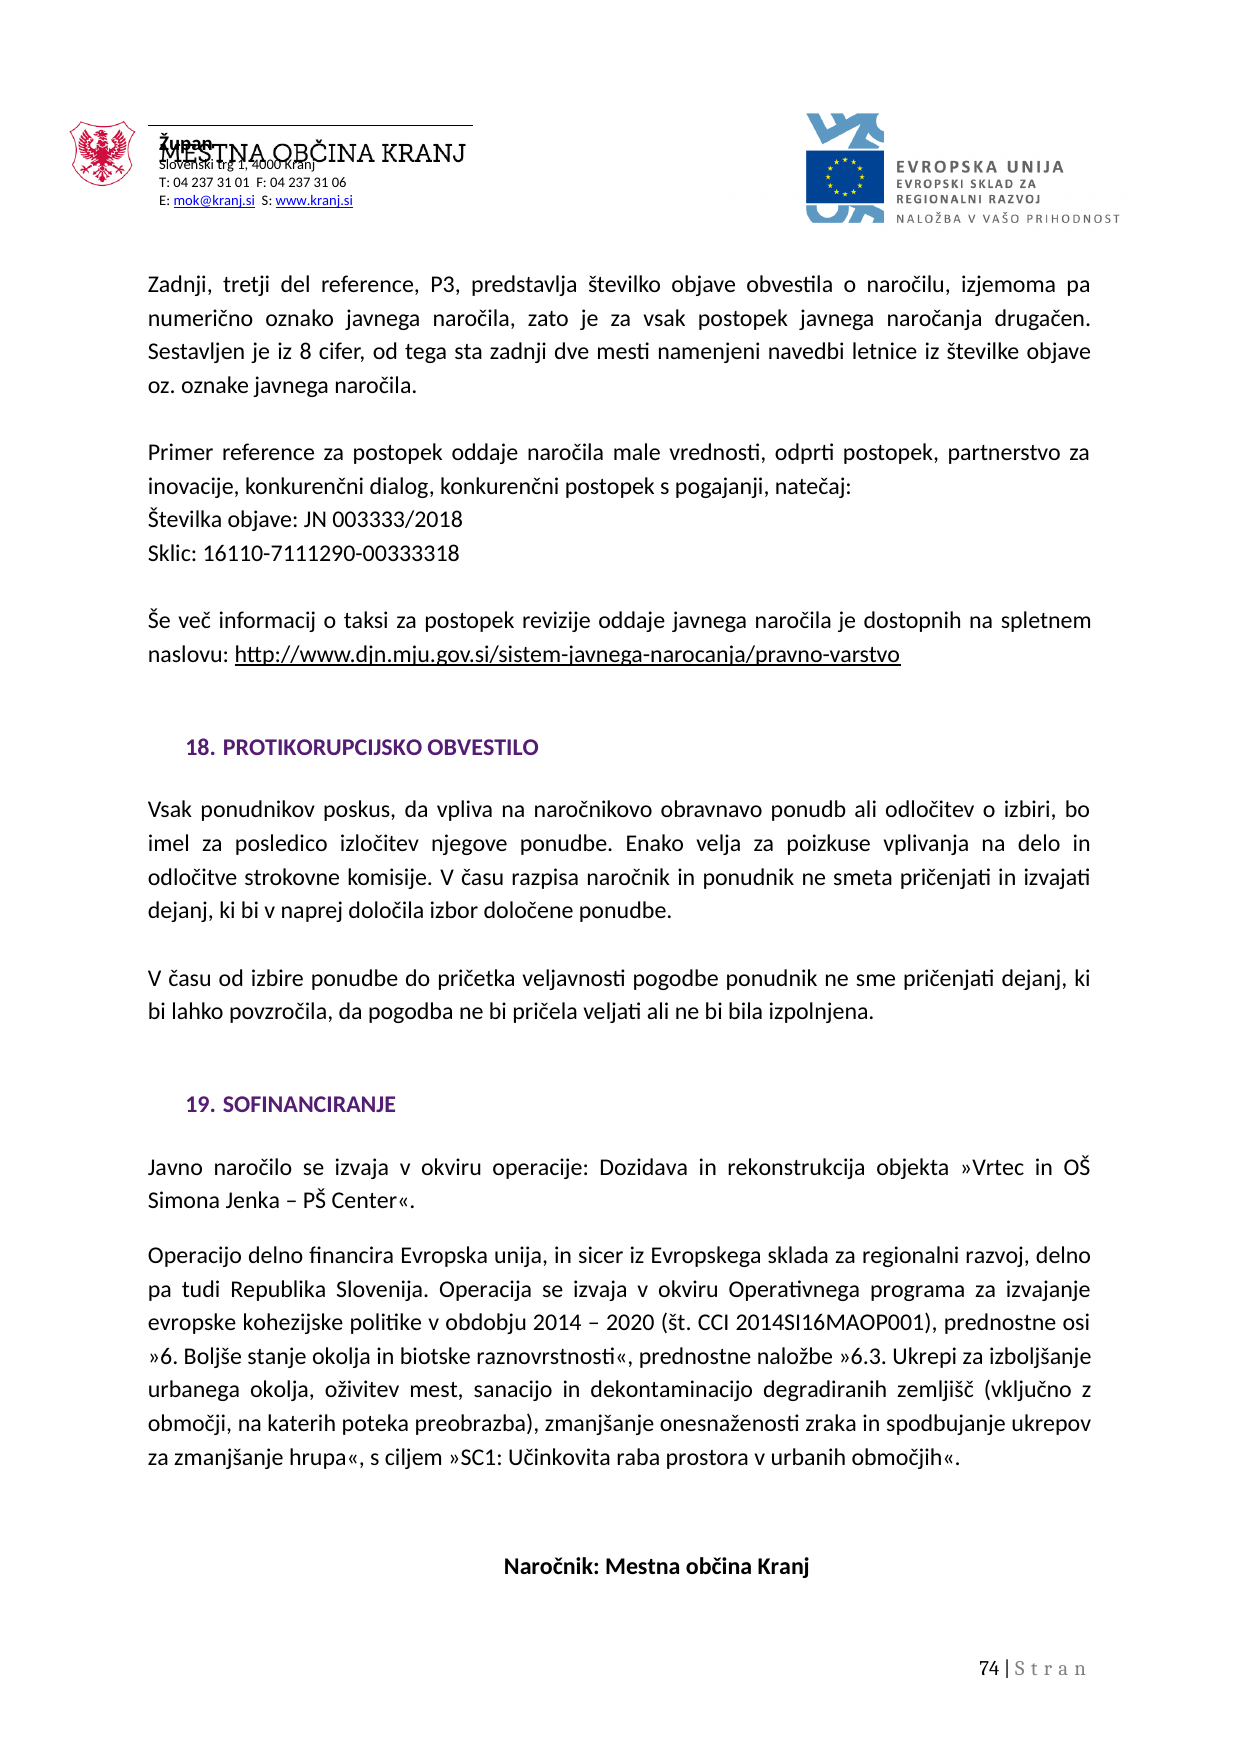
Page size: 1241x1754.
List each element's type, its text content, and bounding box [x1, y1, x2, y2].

text Naročnik: Mestna občina Kranj [148, 1551, 1092, 1580]
text V času od izbire ponudbe do pričetka veljavnosti pogodbe ponudnik ne sme pričenjati dejanj, ki bi lahko povzročila, da pogodba ne bi pričela veljati ali ne bi bila izpolnjena. [148, 963, 1092, 1026]
subtitle SOFINANCIRANJE [185, 1089, 396, 1118]
subtitle PROTIKORUPCIJSKO OBVESTILO [185, 732, 539, 761]
text Vsak ponudnikov poskus, da vpliva na naročnikovo obravnavo ponudb ali odločitev o izbiri, bo imel za posledico izločitev njegove ponudbe. Enako velja za poizkuse vplivanja na delo in odločitve strokovne komisije. V času razpisa naročnik in ponudnik ne smeta pričenjati in izvajati dejanj, ki bi v naprej določila izbor določene ponudbe. [148, 794, 1092, 925]
text Še več informacij o taksi za postopek revizije oddaje javnega naročila je dostopnih na spletnem naslovu: http://www.djn.mju.gov.si/sistem-javnega-narocanja/pravno-varstvo [148, 572, 1092, 668]
text Operacijo delno financira Evropska unija, in sicer iz Evropskega sklada za regionalni razvoj, delno pa tudi Republika Slovenija. Operacija se izvaja v okviru Operativnega programa za izvajanje evropske kohezijske politike v obdobju 2014 – 2020 (št. CCI 2014SI16MAOP001), prednostne osi »6. Boljše stanje okolja in biotske raznovrstnosti«, prednostne naložbe »6.3. Ukrepi za izboljšanje urbanega okolja, oživitev mest, sanacijo in dekontaminacijo degradiranih zemljišč (vključno z območji, na katerih poteka preobrazba), zmanjšanje onesnaženosti zraka in spodbujanje ukrepov za zmanjšanje hrupa«, s ciljem »SC1: Učinkovita raba prostora v urbanih območjih«. [148, 1240, 1092, 1471]
picture [725, 108, 1160, 234]
text Sklic: 16110-7111290-00333318 [148, 538, 1092, 567]
text Primer reference za postopek oddaje naročila male vrednosti, odprti postopek, partnerstvo za inovacije, konkurenčni dialog, konkurenčni postopek s pogajanji, natečaj: [148, 437, 1092, 500]
text Zadnji, tretji del reference, P3, predstavlja številko objave obvestila o naročilu, izjemoma pa numerično oznako javnega naročila, zato je za vsak postopek javnega naročanja drugačen. Sestavljen je iz 8 cifer, od tega sta zadnji dve mesti namenjeni navedbi letnice iz številke objave oz. oznake javnega naročila. [148, 235, 1092, 399]
text Številka objave: JN 003333/2018 [148, 504, 1092, 534]
text Javno naročilo se izvaja v okviru operacije: Dozidava in rekonstrukcija objekta »Vrtec in OŠ Simona Jenka – PŠ Center«. [148, 1152, 1092, 1215]
